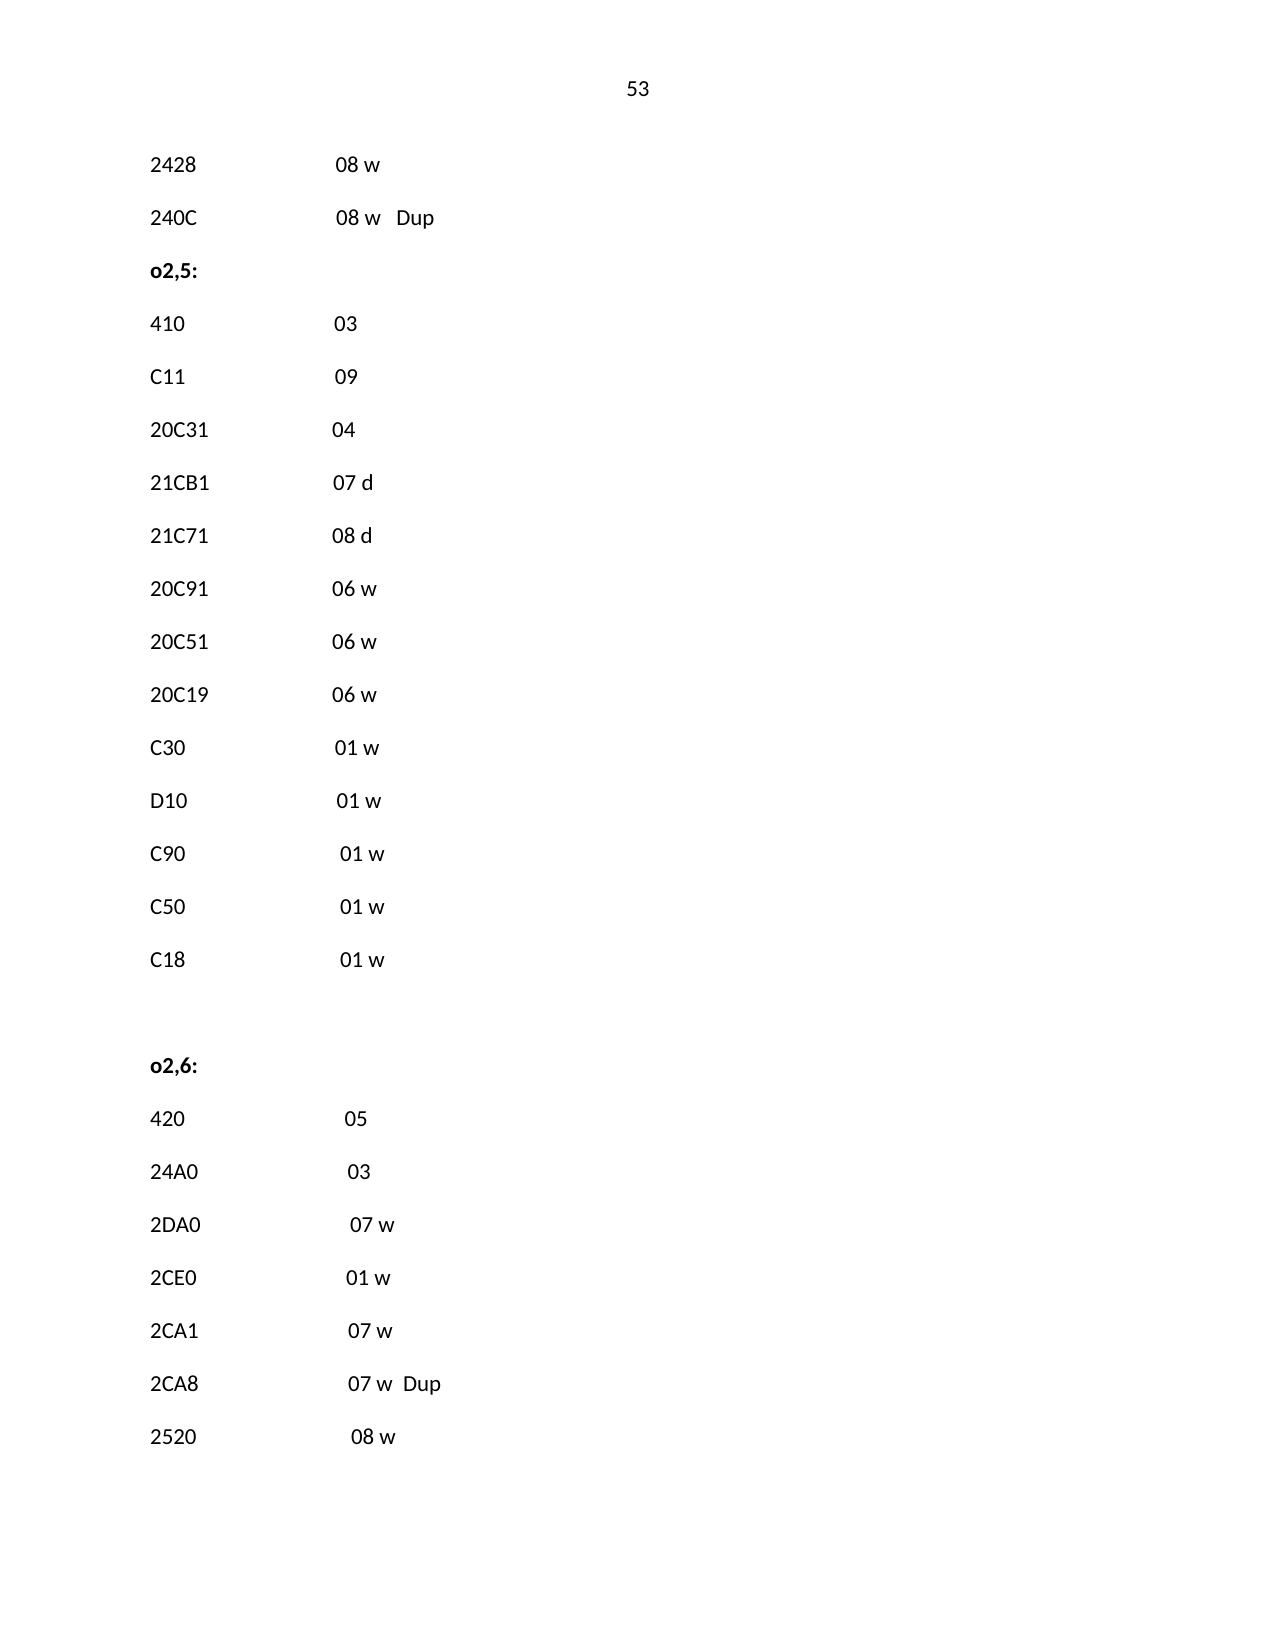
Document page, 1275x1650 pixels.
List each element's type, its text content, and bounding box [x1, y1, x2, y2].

text 2CE0 01 w [150, 1263, 1125, 1291]
text 20C51 06 w [150, 627, 1125, 655]
text 2DA0 07 w [150, 1210, 1125, 1238]
text 410 03 [150, 309, 1125, 337]
text 2428 08 w [150, 150, 1125, 178]
text C11 09 [150, 362, 1125, 390]
text o2,5: [150, 256, 1125, 284]
text D10 01 w [150, 786, 1125, 814]
text 2520 08 w [150, 1422, 1125, 1451]
text C30 01 w [150, 733, 1125, 761]
text 2CA1 07 w [150, 1316, 1125, 1344]
text 20C19 06 w [150, 680, 1125, 708]
text o2,6: [150, 1051, 1125, 1079]
text 240C 08 w Dup [150, 203, 1125, 231]
text C90 01 w [150, 839, 1125, 867]
text 24A0 03 [150, 1157, 1125, 1185]
text 21C71 08 d [150, 521, 1125, 549]
text 21CB1 07 d [150, 468, 1125, 496]
text 20C91 06 w [150, 574, 1125, 602]
text C50 01 w [150, 892, 1125, 920]
text 420 05 [150, 1104, 1125, 1132]
text C18 01 w [150, 945, 1125, 973]
text 2CA8 07 w Dup [150, 1369, 1125, 1397]
text 20C31 04 [150, 415, 1125, 443]
